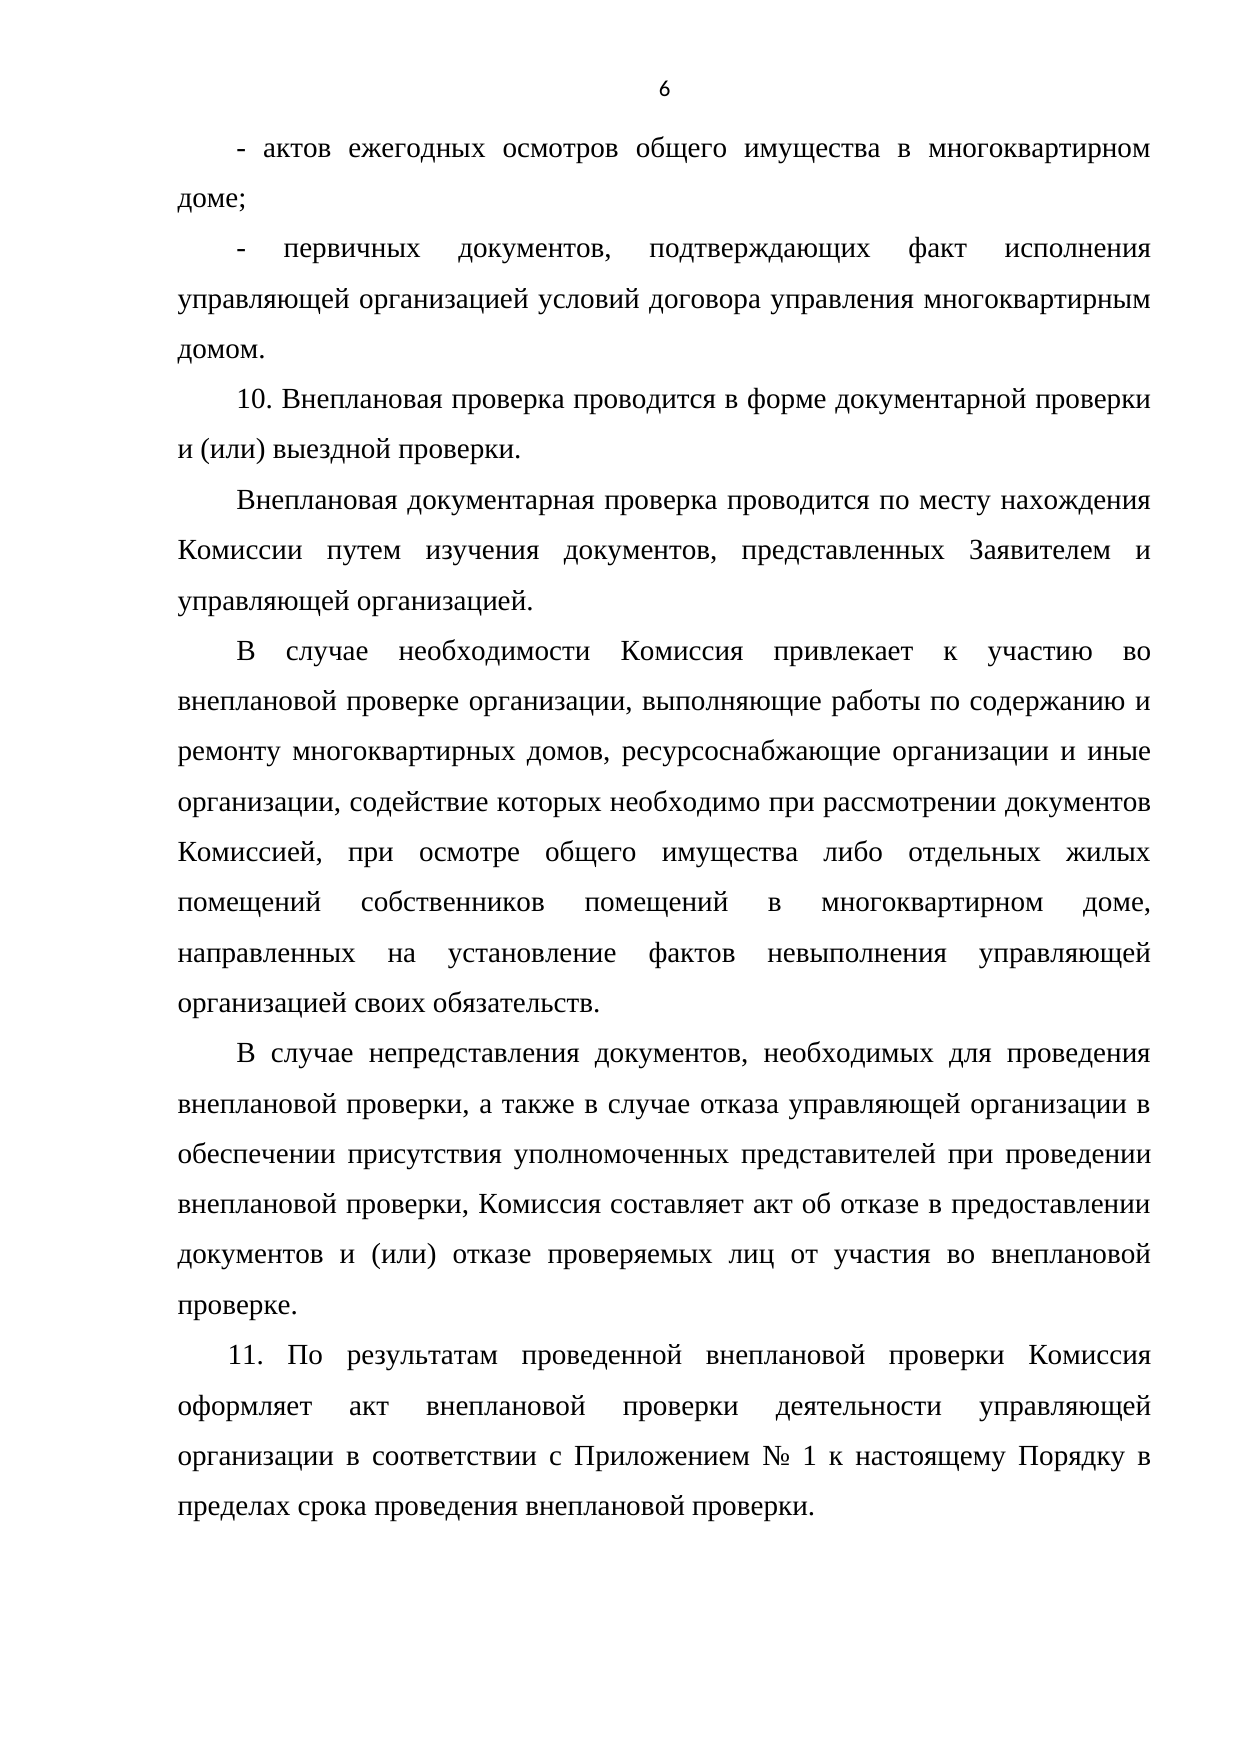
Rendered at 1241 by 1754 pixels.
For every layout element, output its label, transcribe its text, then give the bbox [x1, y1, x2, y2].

text В случае непредставления документов, необходимых для проведения внеплановой проверки, а также в случае отказа управляющей организации в обеспечении присутствия уполномоченных представителей при проведении внеплановой проверки, Комиссия составляет акт об отказе в предоставлении документов и (или) отказе проверяемых лиц от участия во внеплановой проверке. [177, 1035, 1152, 1321]
text Внеплановая документарная проверка проводится по месту нахождения Комиссии путем изучения документов, представленных Заявителем и управляющей организацией. [177, 482, 1152, 616]
text - первичных документов, подтверждающих факт исполнения управляющей организацией условий договора управления многоквартирным домом. [177, 230, 1152, 364]
text В случае необходимости Комиссия привлекает к участию во внеплановой проверке организации, выполняющие работы по содержанию и ремонту многоквартирных домов, ресурсоснабжающие организации и иные организации, содействие которых необходимо при рассмотрении документов Комиссией, при осмотре общего имущества либо отдельных жилых помещений собственников помещений в многоквартирном доме, направленных на установление фактов невыполнения управляющей организацией своих обязательств. [177, 633, 1152, 1019]
text 10. Внеплановая проверка проводится в форме документарной проверки и (или) выездной проверки. [177, 381, 1152, 465]
text - актов ежегодных осмотров общего имущества в многоквартирном доме; [177, 130, 1152, 214]
text 11. По результатам проведенной внеплановой проверки Комиссия оформляет акт внеплановой проверки деятельности управляющей организации в соответствии с Приложением № 1 к настоящему Порядку в пределах срока проведения внеплановой проверки. [177, 1337, 1152, 1522]
